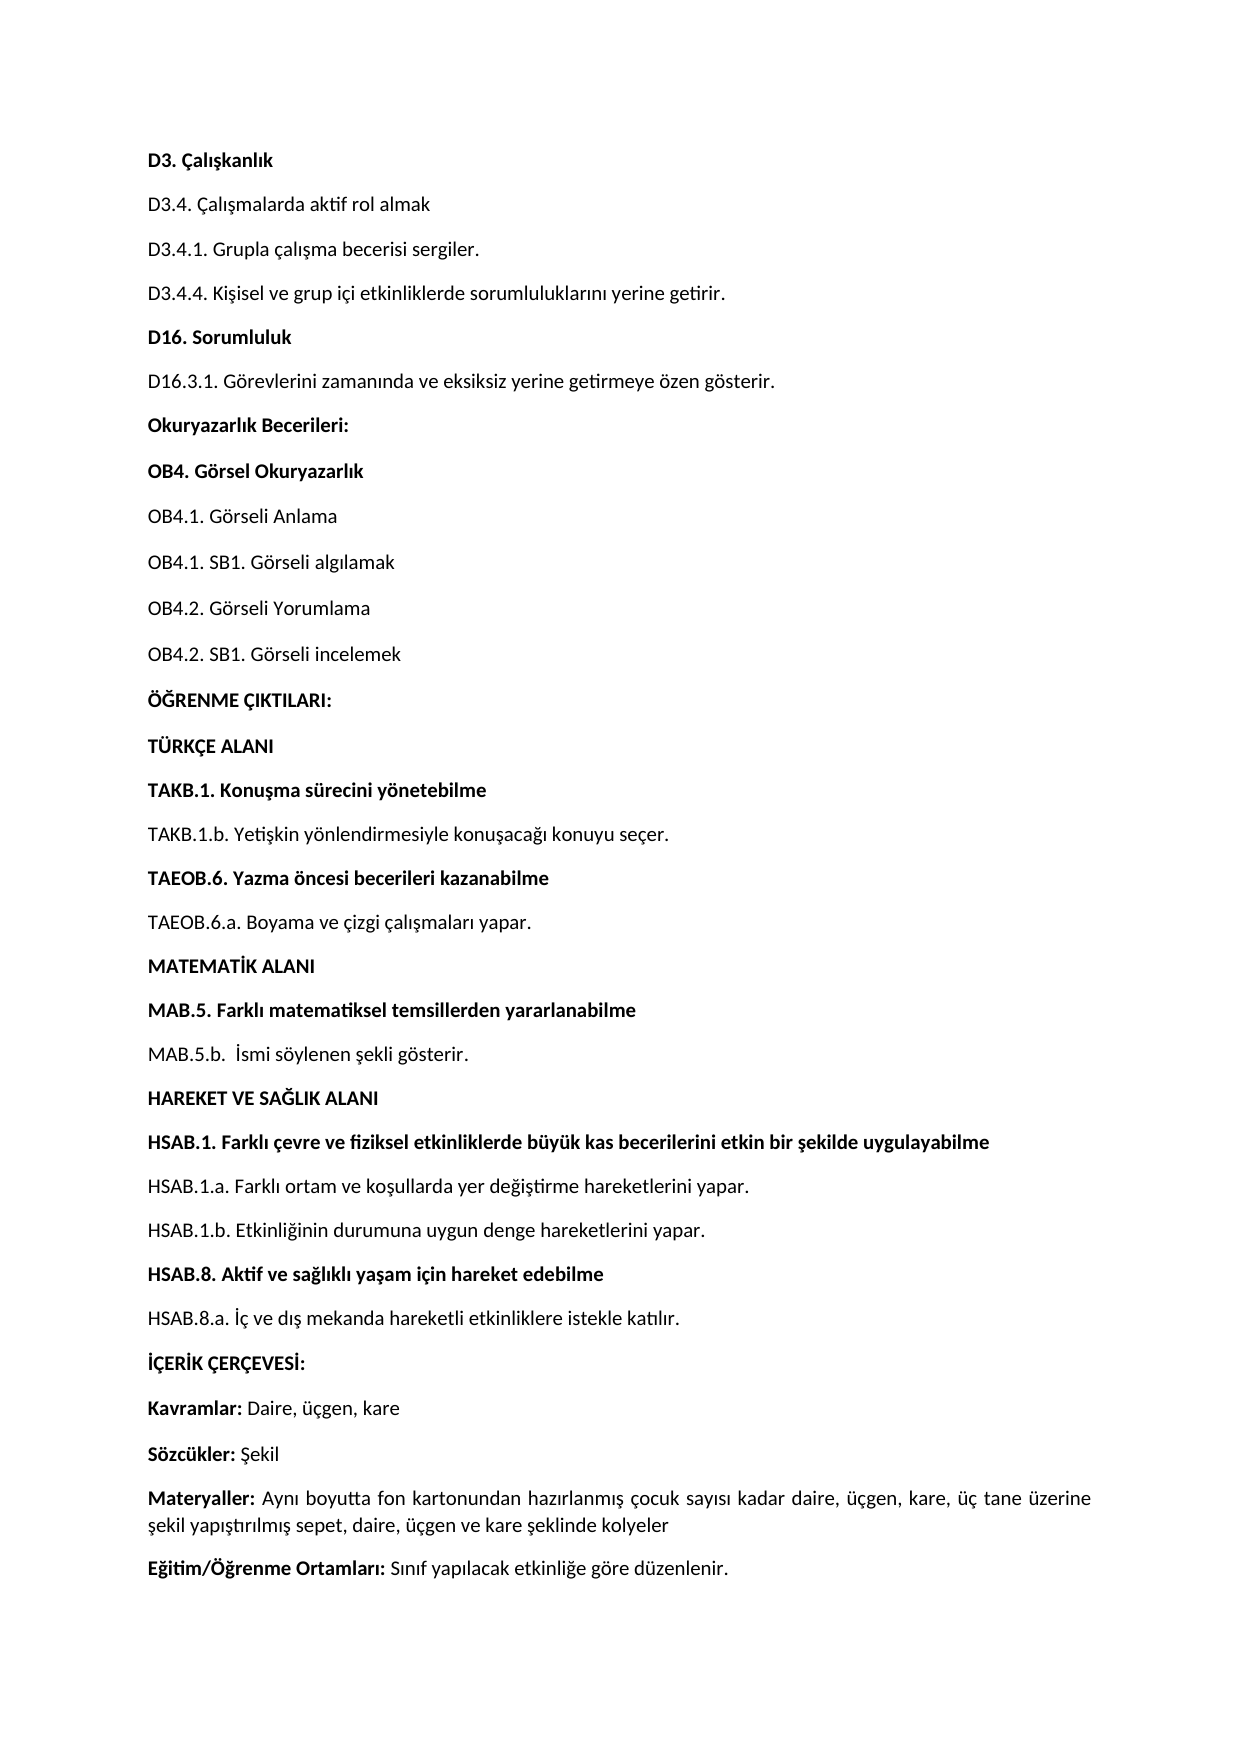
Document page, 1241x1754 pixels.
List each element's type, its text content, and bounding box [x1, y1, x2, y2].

text ÖĞRENME ÇIKTILARI: [148, 687, 1093, 712]
text MAB.5.b. İsmi söylenen şekli gösterir. [148, 1041, 1093, 1067]
text D16. Sorumluluk [148, 324, 1093, 349]
text Eğitim/Öğrenme Ortamları: Sınıf yapılacak etkinliğe göre düzenlenir. [148, 1555, 1093, 1581]
text İÇERİK ÇERÇEVESİ: [148, 1350, 1093, 1375]
text TAKB.1.b. Yetişkin yönlendirmesiyle konuşacağı konuyu seçer. [148, 821, 1093, 846]
text HSAB.8.a. İç ve dış mekanda hareketli etkinliklere istekle katılır. [148, 1306, 1093, 1331]
text OB4.2. Görseli Yorumlama [148, 595, 1093, 621]
text HAREKET VE SAĞLIK ALANI [148, 1085, 1093, 1111]
text Okuryazarlık Becerileri: [148, 412, 1093, 437]
text OB4.2. SB1. Görseli incelemek [148, 641, 1093, 667]
text TAKB.1. Konuşma sürecini yönetebilme [148, 777, 1093, 802]
text TAEOB.6. Yazma öncesi becerileri kazanabilme [148, 865, 1093, 890]
text HSAB.1. Farklı çevre ve fiziksel etkinliklerde büyük kas becerilerini etkin bir şekilde uygulayabilme [148, 1129, 1093, 1155]
text HSAB.1.a. Farklı ortam ve koşullarda yer değiştirme hareketlerini yapar. [148, 1173, 1093, 1199]
text TAEOB.6.a. Boyama ve çizgi çalışmaları yapar. [148, 909, 1093, 934]
text OB4.1. SB1. Görseli algılamak [148, 549, 1093, 575]
text MATEMATİK ALANI [148, 953, 1093, 978]
text Materyaller: Aynı boyutta fon kartonundan hazırlanmış çocuk sayısı kadar daire, üçgen, kare, üç tane üzerine şekil yapıştırılmış sepet, daire, üçgen ve kare şeklinde kolyeler [148, 1485, 1093, 1537]
text HSAB.8. Aktif ve sağlıklı yaşam için hareket edebilme [148, 1262, 1093, 1287]
text D3.4. Çalışmalarda aktif rol almak [148, 192, 1093, 217]
text D16.3.1. Görevlerini zamanında ve eksiksiz yerine getirmeye özen gösterir. [148, 368, 1093, 393]
text OB4.1. Görseli Anlama [148, 504, 1093, 529]
text Sözcükler: Şekil [148, 1441, 1093, 1467]
text OB4. Görsel Okuryazarlık [148, 458, 1093, 483]
text Kavramlar: Daire, üçgen, kare [148, 1396, 1093, 1421]
text HSAB.1.b. Etkinliğinin durumuna uygun denge hareketlerini yapar. [148, 1217, 1093, 1243]
text D3.4.4. Kişisel ve grup içi etkinliklerde sorumluluklarını yerine getirir. [148, 280, 1093, 305]
text D3. Çalışkanlık [148, 148, 1093, 173]
text TÜRKÇE ALANI [148, 733, 1093, 758]
text MAB.5. Farklı matematiksel temsillerden yararlanabilme [148, 997, 1093, 1023]
text D3.4.1. Grupla çalışma becerisi sergiler. [148, 236, 1093, 261]
